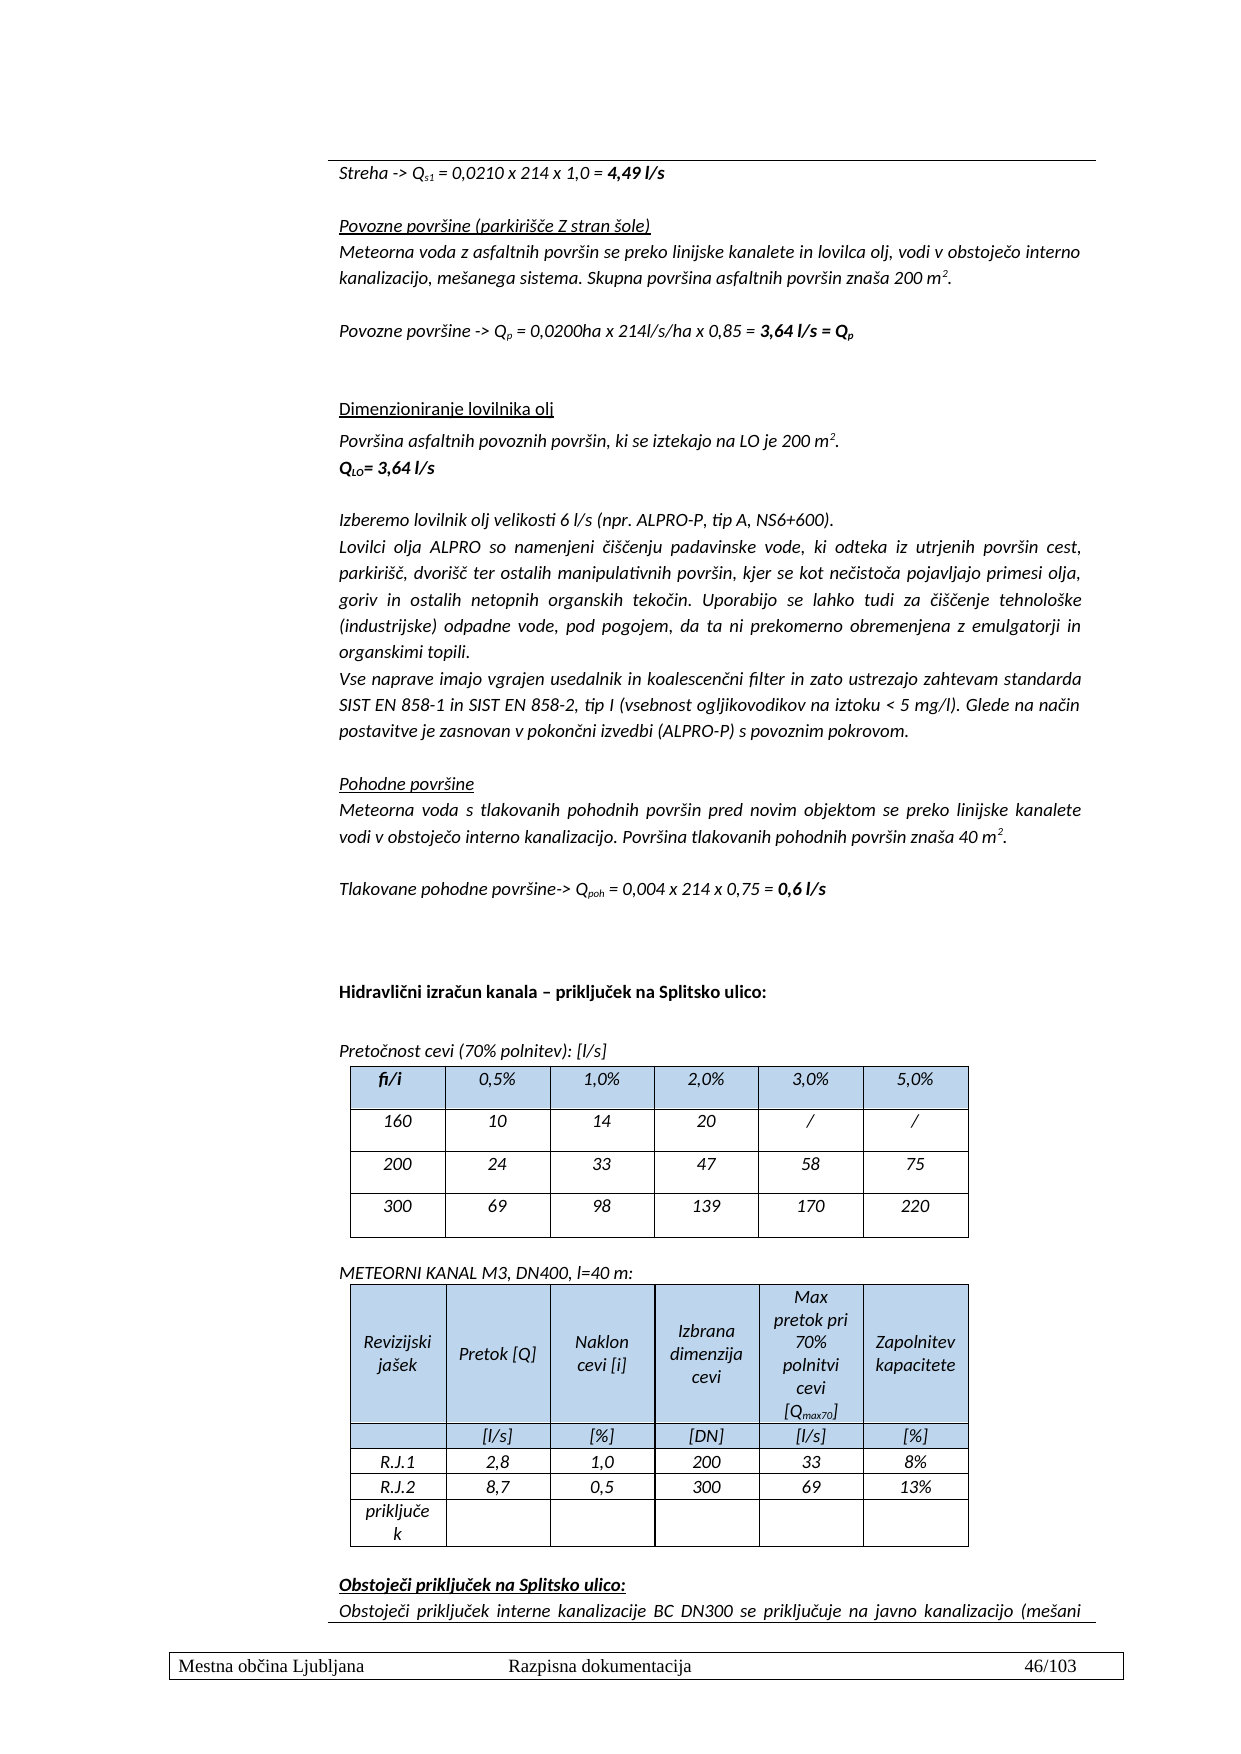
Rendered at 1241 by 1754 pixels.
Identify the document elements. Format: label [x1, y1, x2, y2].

table_cell [328, 161, 1096, 1622]
